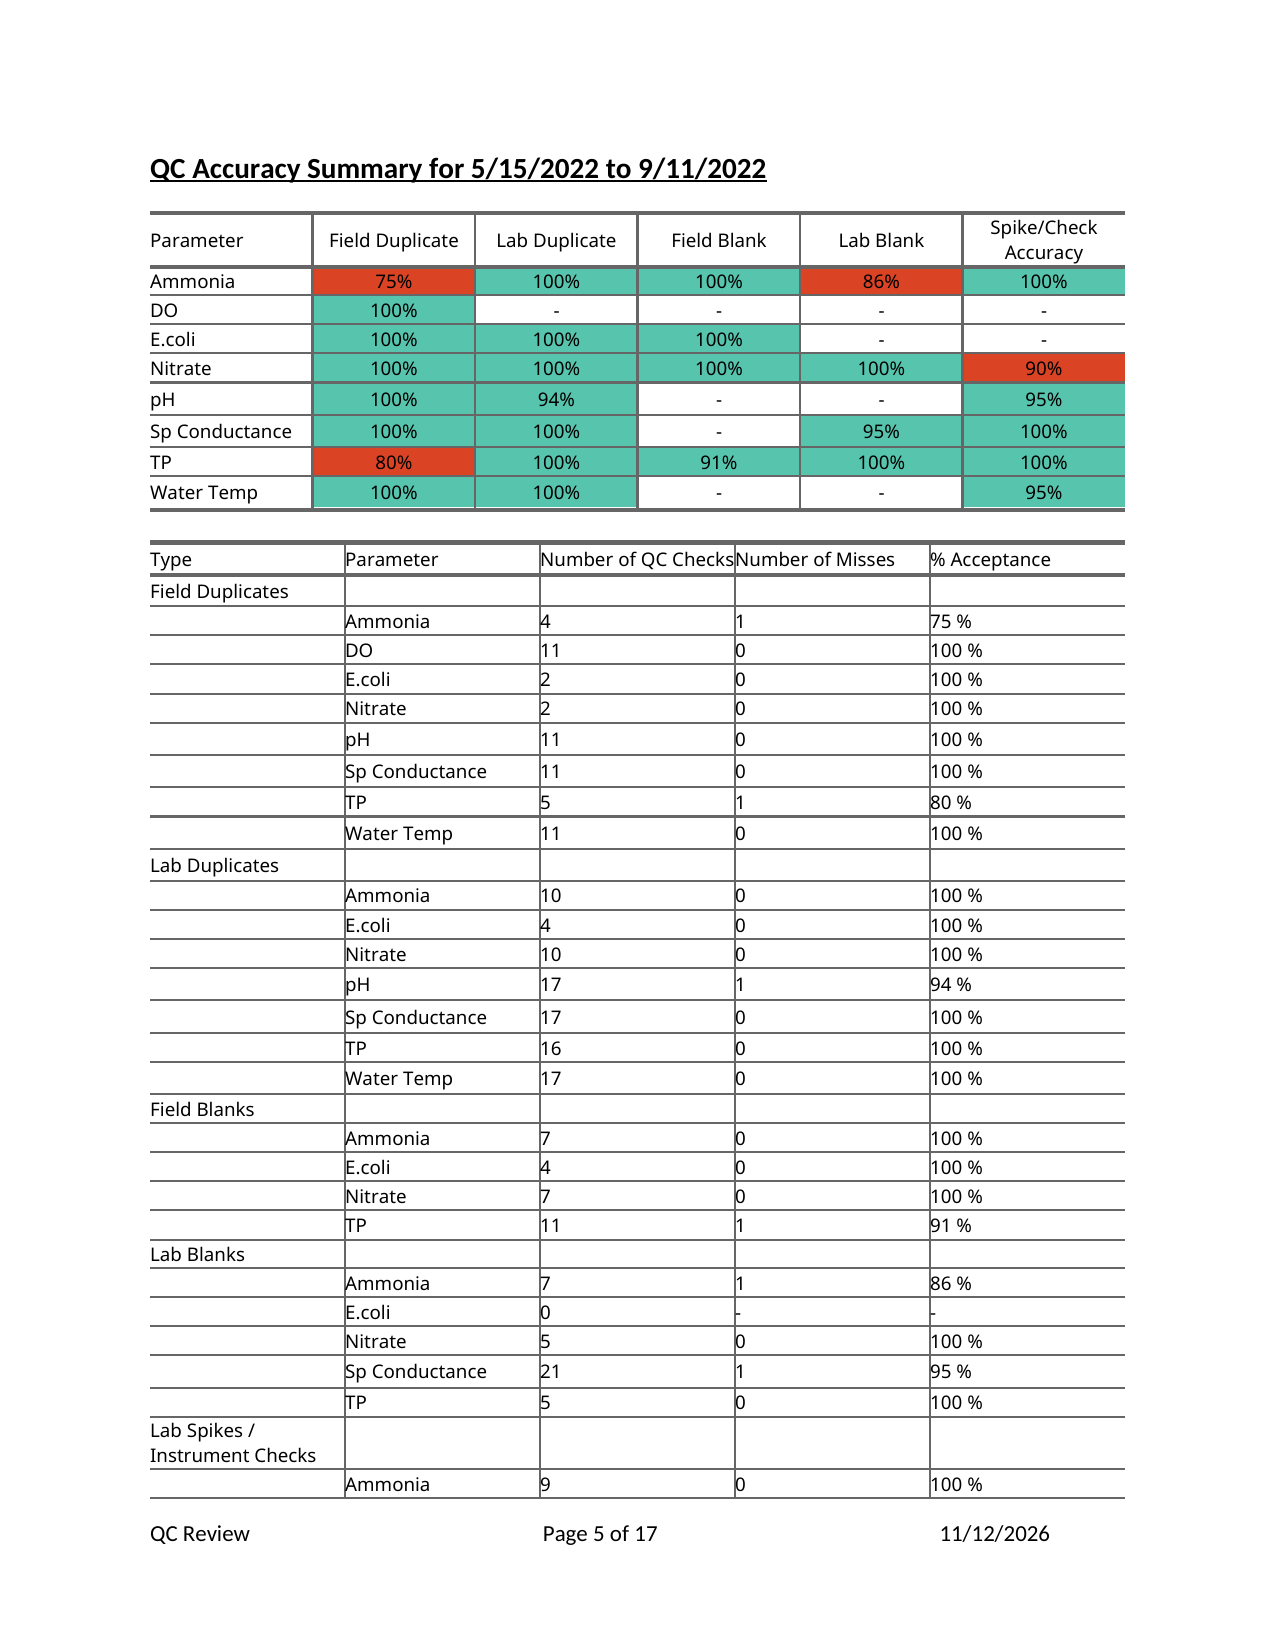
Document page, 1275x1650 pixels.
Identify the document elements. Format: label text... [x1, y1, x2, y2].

table_cell 100% [476, 448, 636, 475]
table_cell 100 % [931, 1182, 1125, 1209]
table_cell [346, 1095, 539, 1122]
table_cell 0 [736, 1182, 929, 1209]
table_cell [150, 911, 344, 938]
table_cell 100 % [931, 882, 1125, 909]
table_cell 100% [476, 325, 636, 352]
table_cell 100% [314, 354, 474, 381]
table_cell [150, 818, 344, 847]
table_cell - [801, 384, 961, 414]
table_cell 2 [541, 695, 734, 722]
table_cell - [931, 1298, 1125, 1325]
table_cell E.coli [346, 911, 539, 938]
table_cell 75 % [931, 607, 1125, 634]
table_cell 17 [541, 1063, 734, 1093]
table_cell 91 % [931, 1211, 1125, 1238]
table_cell 100% [476, 477, 636, 507]
table_cell 5 [541, 1389, 734, 1416]
table_cell 100% [314, 416, 474, 446]
table_cell E.coli [346, 1153, 539, 1180]
table_cell 11 [541, 756, 734, 786]
table_cell - [964, 325, 1125, 352]
table_cell E.coli [150, 325, 311, 352]
table_cell TP [346, 788, 539, 815]
table_cell 2 [541, 665, 734, 692]
table_cell 1 [736, 969, 929, 999]
table_cell Sp Conductance [150, 416, 311, 446]
table_cell pH [346, 969, 539, 999]
table_cell 0 [736, 1034, 929, 1061]
table_cell [736, 1241, 929, 1267]
table_cell [541, 1241, 734, 1267]
table_cell 100 % [931, 665, 1125, 692]
table_cell Field Blanks [150, 1095, 344, 1122]
table_cell 86 % [931, 1269, 1125, 1296]
table_cell [346, 1241, 539, 1267]
table_cell 7 [541, 1124, 734, 1151]
table_cell 0 [736, 756, 929, 786]
table_cell [541, 1095, 734, 1122]
table_cell [736, 1095, 929, 1122]
table_cell 94 % [931, 969, 1125, 999]
table_cell 90% [964, 354, 1125, 381]
table_cell 100% [964, 269, 1125, 294]
table_cell 0 [736, 695, 929, 722]
table_cell [150, 969, 344, 999]
table_cell 0 [736, 665, 929, 692]
table_cell [541, 850, 734, 880]
table_cell Nitrate [150, 354, 311, 381]
table_cell 100 % [931, 724, 1125, 754]
table_cell [150, 665, 344, 692]
table_cell 1 [736, 788, 929, 815]
table_cell Lab Duplicates [150, 850, 344, 880]
table_cell 0 [736, 1470, 929, 1497]
table_cell 100 % [931, 1063, 1125, 1093]
table_cell 0 [736, 1001, 929, 1032]
table_cell [346, 577, 539, 605]
table_cell E.coli [346, 1298, 539, 1325]
table_header Lab Duplicate [476, 215, 636, 265]
table_cell [150, 882, 344, 909]
table_cell DO [150, 296, 311, 323]
table_cell 100 % [931, 818, 1125, 847]
table_cell 16 [541, 1034, 734, 1061]
table_cell [150, 1063, 344, 1093]
table_cell 0 [736, 1124, 929, 1151]
table_cell [346, 1418, 539, 1468]
table_cell 95 % [931, 1356, 1125, 1387]
table_cell 0 [736, 1063, 929, 1093]
table_header Number of QC Checks [541, 545, 734, 573]
table_cell TP [346, 1034, 539, 1061]
table_cell 11 [541, 818, 734, 847]
table_header % Acceptance [931, 545, 1125, 573]
table_cell [931, 1241, 1125, 1267]
table_cell 11 [541, 1211, 734, 1238]
table_cell 17 [541, 969, 734, 999]
table_cell [150, 1034, 344, 1061]
table_cell 5 [541, 788, 734, 815]
table_cell 100% [639, 325, 799, 352]
table_cell Lab Spikes / Instrument Checks [150, 1418, 344, 1468]
table_cell 95% [964, 384, 1125, 414]
table_cell 0 [736, 882, 929, 909]
table_cell [150, 756, 344, 786]
table_cell 7 [541, 1269, 734, 1296]
table_cell 10 [541, 940, 734, 967]
table_cell Nitrate [346, 1182, 539, 1209]
table_header Parameter [150, 215, 311, 265]
table_cell - [639, 296, 799, 323]
table_cell 0 [736, 818, 929, 847]
table_cell Ammonia [346, 607, 539, 634]
table_cell 4 [541, 1153, 734, 1180]
table_cell Field Duplicates [150, 577, 344, 605]
table_cell 100% [801, 354, 961, 381]
table_cell TP [346, 1211, 539, 1238]
table_cell - [801, 477, 961, 507]
table_cell 94% [476, 384, 636, 414]
table_cell 17 [541, 1001, 734, 1032]
table_cell 1 [736, 1269, 929, 1296]
table_cell 100% [476, 354, 636, 381]
table_cell 100 % [931, 911, 1125, 938]
table_cell pH [346, 724, 539, 754]
table_cell [931, 577, 1125, 605]
table_cell - [639, 416, 799, 446]
table_cell 100% [476, 269, 636, 294]
table_cell [150, 1001, 344, 1032]
table_cell - [736, 1298, 929, 1325]
table_header Field Blank [639, 215, 799, 265]
table_cell Water Temp [346, 1063, 539, 1093]
table_cell 11 [541, 636, 734, 663]
table_cell [150, 1269, 344, 1296]
table_cell 91% [639, 448, 799, 475]
table_cell [541, 577, 734, 605]
table_cell 100% [964, 416, 1125, 446]
table_cell [736, 577, 929, 605]
table_cell [150, 1327, 344, 1354]
table_cell 100 % [931, 636, 1125, 663]
table_cell Ammonia [346, 882, 539, 909]
table_cell 0 [736, 911, 929, 938]
table_cell 4 [541, 607, 734, 634]
table_cell Sp Conductance [346, 1356, 539, 1387]
table_cell 100 % [931, 695, 1125, 722]
table_cell 75% [314, 269, 474, 294]
table_cell Water Temp [346, 818, 539, 847]
table_cell E.coli [346, 665, 539, 692]
table_cell Ammonia [150, 269, 311, 294]
table_cell 100% [476, 416, 636, 446]
table_cell 10 [541, 882, 734, 909]
table_cell Sp Conductance [346, 756, 539, 786]
table_cell [150, 1153, 344, 1180]
subtitle QC Accuracy Summary for 5/15/2022 to 9/11/2022 [150, 150, 1125, 186]
table_cell [736, 1418, 929, 1468]
table_cell 0 [736, 1327, 929, 1354]
table_cell 100 % [931, 1389, 1125, 1416]
table_cell [150, 1124, 344, 1151]
table_cell - [476, 296, 636, 323]
table_cell 0 [736, 724, 929, 754]
table_cell [150, 1470, 344, 1497]
table_cell [150, 1298, 344, 1325]
table_cell - [801, 325, 961, 352]
table_cell [346, 850, 539, 880]
table_cell Sp Conductance [346, 1001, 539, 1032]
table_header Number of Misses [736, 545, 929, 573]
table_cell 21 [541, 1356, 734, 1387]
table_cell [150, 695, 344, 722]
table_cell 100 % [931, 1001, 1125, 1032]
table_cell [931, 1095, 1125, 1122]
table_cell 100 % [931, 1327, 1125, 1354]
table_cell TP [150, 448, 311, 475]
table_cell 100 % [931, 1470, 1125, 1497]
table_cell [150, 940, 344, 967]
table_cell 80 % [931, 788, 1125, 815]
table_cell Nitrate [346, 940, 539, 967]
table_cell pH [150, 384, 311, 414]
table_cell [541, 1418, 734, 1468]
table_cell [150, 724, 344, 754]
table_cell DO [346, 636, 539, 663]
table_cell 1 [736, 1356, 929, 1387]
table_cell Water Temp [150, 477, 311, 507]
table_cell 100% [964, 448, 1125, 475]
table_cell 0 [736, 636, 929, 663]
table_cell - [639, 477, 799, 507]
table_cell [150, 1211, 344, 1238]
table_cell 100% [639, 354, 799, 381]
table_cell 95% [964, 477, 1125, 507]
table_cell 0 [736, 1389, 929, 1416]
table_header Type [150, 545, 344, 573]
table_cell 11 [541, 724, 734, 754]
table_cell 100 % [931, 756, 1125, 786]
table_cell - [639, 384, 799, 414]
table_header Parameter [346, 545, 539, 573]
table_cell 86% [801, 269, 961, 294]
table_cell - [801, 296, 961, 323]
table_cell 7 [541, 1182, 734, 1209]
table_header Spike/Check Accuracy [964, 215, 1125, 265]
table_header Field Duplicate [314, 215, 474, 265]
table_cell TP [346, 1389, 539, 1416]
table_cell 0 [736, 1153, 929, 1180]
table_cell 1 [736, 607, 929, 634]
table_cell - [964, 296, 1125, 323]
table_cell 100% [314, 384, 474, 414]
table_cell Nitrate [346, 695, 539, 722]
table_cell [150, 607, 344, 634]
table_cell 0 [736, 940, 929, 967]
table_cell [150, 1389, 344, 1416]
table_cell 100% [639, 269, 799, 294]
table_cell 4 [541, 911, 734, 938]
table_cell 100 % [931, 1034, 1125, 1061]
table_cell Lab Blanks [150, 1241, 344, 1267]
table_cell [150, 636, 344, 663]
table_cell 100 % [931, 940, 1125, 967]
table_cell Ammonia [346, 1124, 539, 1151]
table_cell [150, 1182, 344, 1209]
table_cell [150, 1356, 344, 1387]
table_cell [931, 1418, 1125, 1468]
table_cell Nitrate [346, 1327, 539, 1354]
table_cell 1 [736, 1211, 929, 1238]
table_cell 5 [541, 1327, 734, 1354]
table_cell 100% [314, 477, 474, 507]
table_cell 80% [314, 448, 474, 475]
table_cell 100% [801, 448, 961, 475]
table_cell Ammonia [346, 1470, 539, 1497]
table_cell 100 % [931, 1124, 1125, 1151]
table_cell 9 [541, 1470, 734, 1497]
table_cell 100% [314, 296, 474, 323]
table_cell [931, 850, 1125, 880]
table_cell 100% [314, 325, 474, 352]
table_cell 95% [801, 416, 961, 446]
table_cell 100 % [931, 1153, 1125, 1180]
table_cell [150, 788, 344, 815]
table_cell Ammonia [346, 1269, 539, 1296]
table_header Lab Blank [801, 215, 961, 265]
table_cell [736, 850, 929, 880]
table_cell 0 [541, 1298, 734, 1325]
